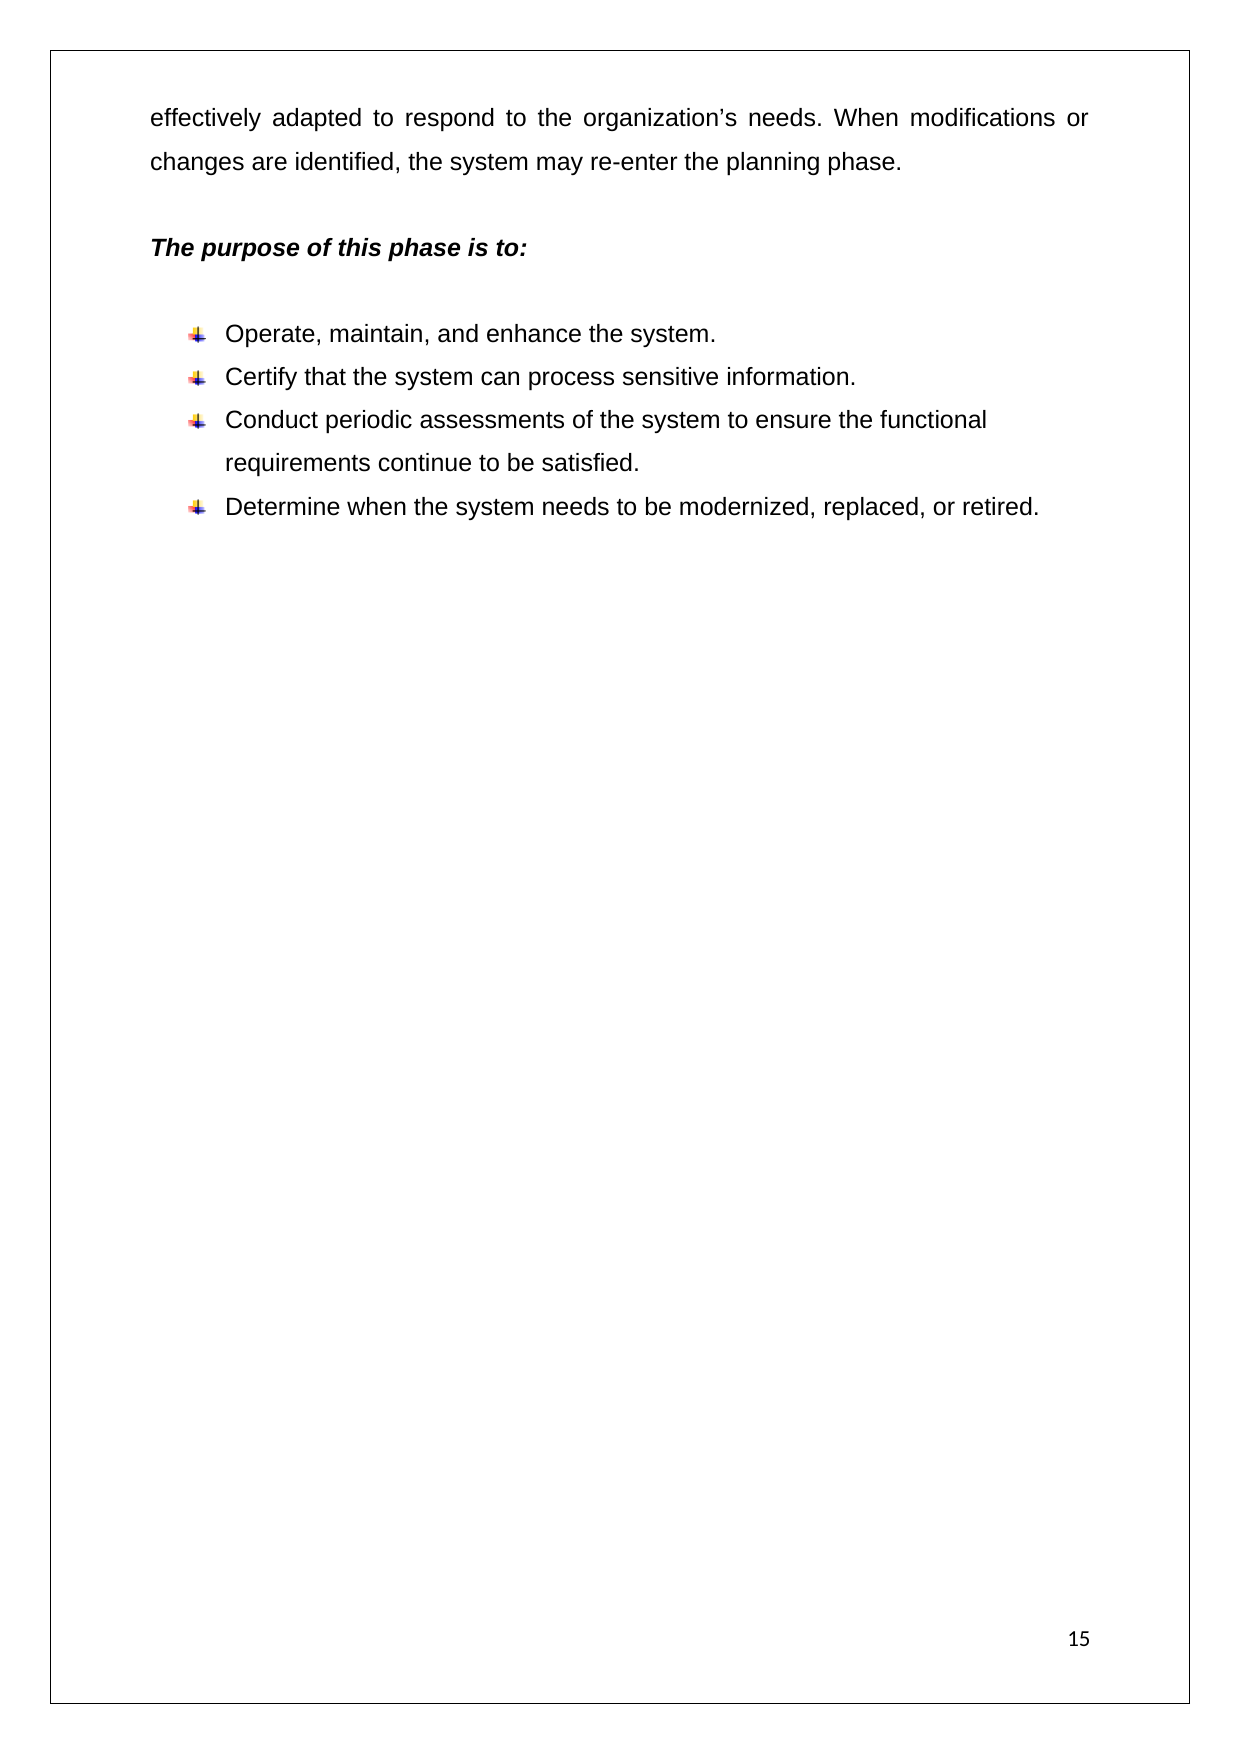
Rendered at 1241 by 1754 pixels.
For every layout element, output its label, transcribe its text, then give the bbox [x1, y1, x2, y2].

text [150, 103, 1090, 175]
text The purpose of this phase is to: [150, 233, 1090, 262]
picture [188, 325, 206, 343]
picture [188, 412, 206, 429]
list Determine when the system needs to be modernized, replaced, or retired. [187, 492, 1090, 520]
list Certify that the system can process sensitive information. [187, 362, 1090, 391]
list Operate, maintain, and enhance the system. [187, 319, 1090, 348]
picture [188, 369, 206, 386]
list Conduct periodic assessments of the system to ensure the functional requirements continue to be satisfied. [187, 405, 1090, 477]
picture [188, 498, 206, 515]
